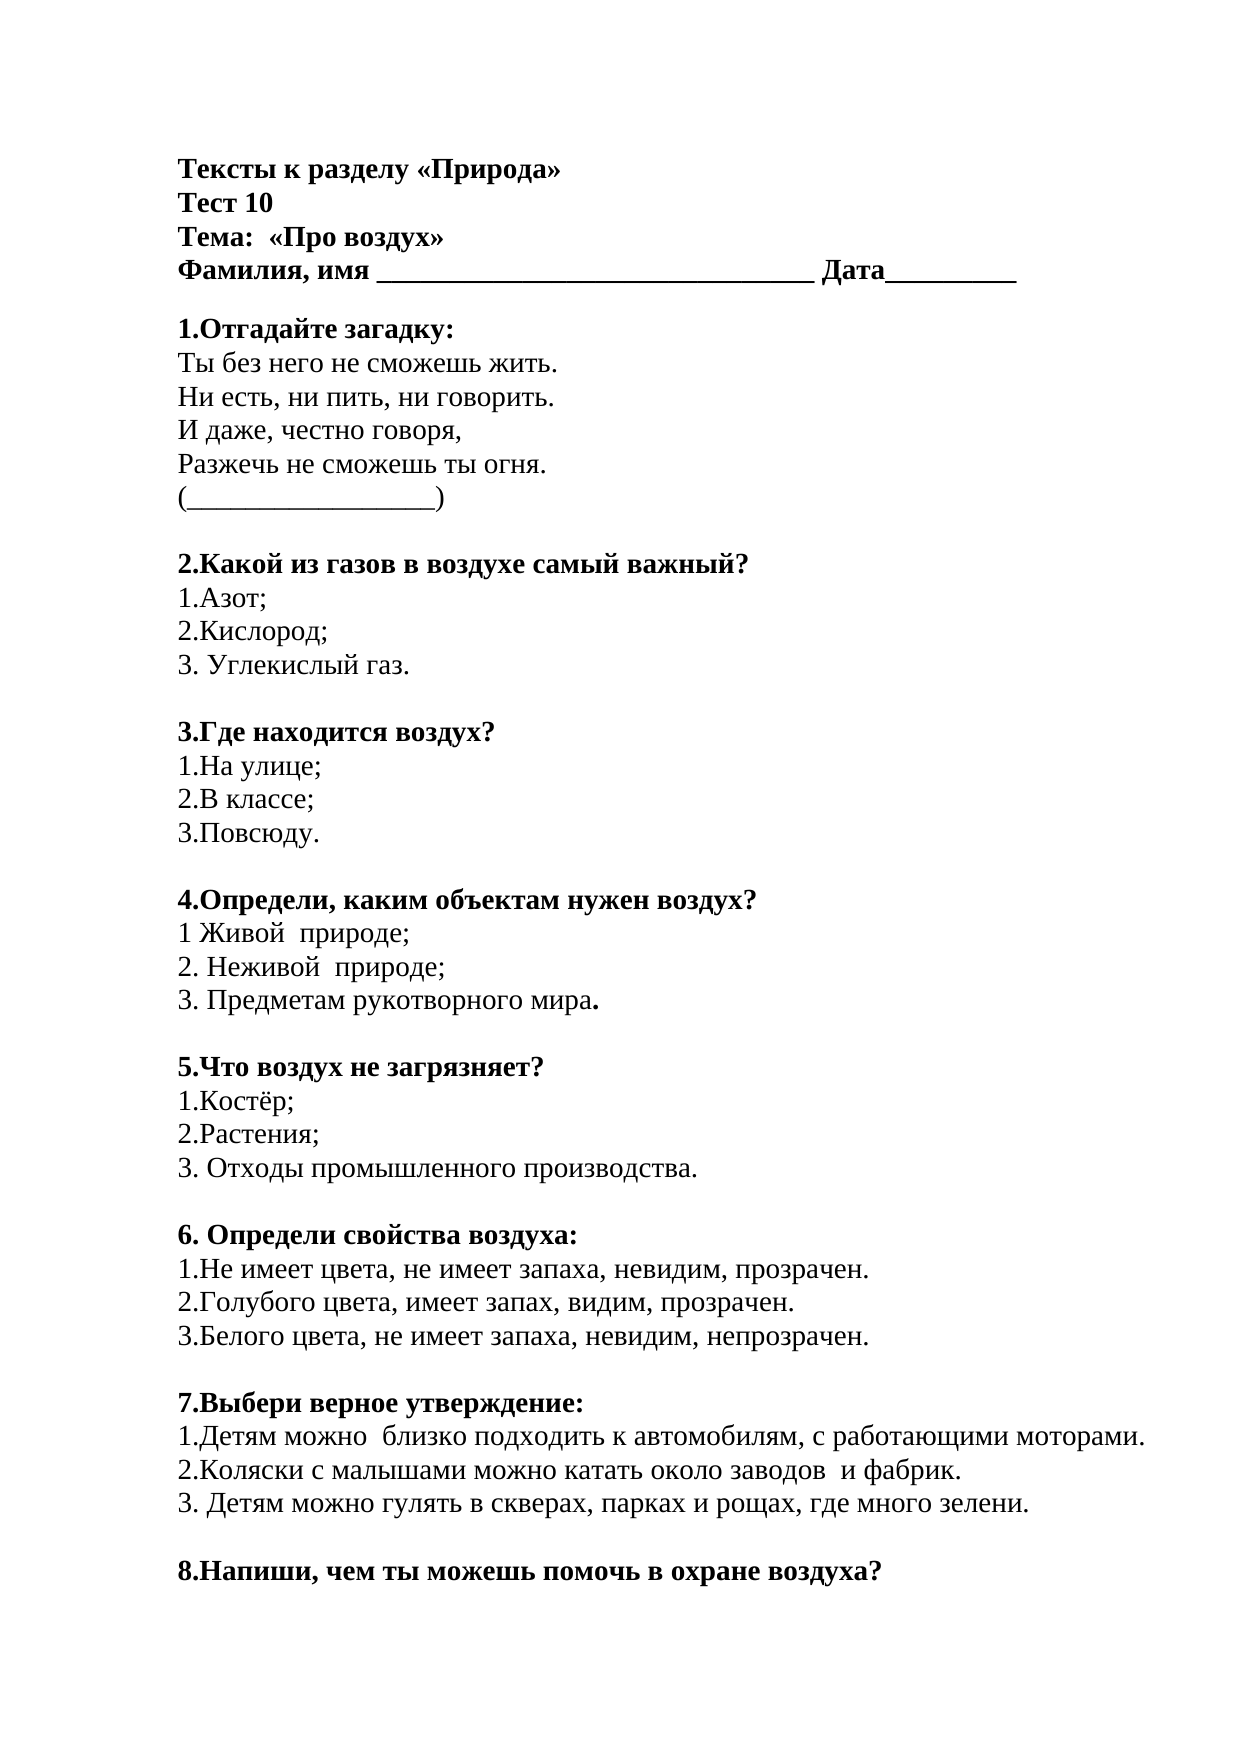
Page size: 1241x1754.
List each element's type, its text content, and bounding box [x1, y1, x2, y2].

text Тексты к разделу «Природа» [177, 152, 1152, 185]
text 1.Не имеет цвета, не имеет запаха, невидим, прозрачен. [177, 1251, 1152, 1284]
text 3.Повсюду. [177, 815, 1152, 848]
text 1.Костёр; [177, 1083, 1152, 1117]
text 2.В классе; [177, 781, 1152, 815]
text Фамилия, имя ______________________________ Дата_________ [177, 252, 1152, 286]
text 3.Где находится воздух? [177, 714, 1152, 748]
text 1.Детям можно близко подходить к автомобилям, с работающими моторами. [177, 1418, 1152, 1452]
text 2.Коляски с малышами можно катать около заводов и фабрик. [177, 1452, 1152, 1486]
text (_________________) [177, 479, 1152, 513]
text 2. Неживой природе; [177, 949, 1152, 982]
text 1.Азот; [177, 580, 1152, 613]
text 2.Кислород; [177, 613, 1152, 647]
text 3.Белого цвета, не имеет запаха, невидим, непрозрачен. [177, 1318, 1152, 1351]
text 3. Углекислый газ. [177, 647, 1152, 681]
text 1.Отгадайте загадку: [177, 312, 1152, 345]
text 2.Растения; [177, 1117, 1152, 1150]
text 8.Напиши, чем ты можешь помочь в охране воздуха? [177, 1553, 1152, 1586]
text 7.Выбери верное утверждение: [177, 1385, 1152, 1418]
text 2.Голубого цвета, имеет запах, видим, прозрачен. [177, 1284, 1152, 1318]
text 1 Живой природе; [177, 915, 1152, 949]
text 4.Определи, каким объектам нужен воздух? [177, 882, 1152, 915]
text 3. Детям можно гулять в скверах, парках и рощах, где много зелени. [177, 1486, 1152, 1519]
text 6. Определи свойства воздуха: [177, 1217, 1152, 1251]
text 2.Какой из газов в воздухе самый важный? [177, 546, 1152, 580]
text 3. Предметам рукотворного мира. [177, 982, 1152, 1016]
text 5.Что воздух не загрязняет? [177, 1049, 1152, 1083]
text 1.На улице; [177, 748, 1152, 781]
text Тест 10 [177, 185, 1152, 219]
text Ты без него не сможешь жить. Ни есть, ни пить, ни говорить. И даже, честно говоря, Разжечь не сможешь ты огня. [177, 345, 1152, 479]
text Тема: «Про воздух» [177, 219, 1152, 252]
text 3. Отходы промышленного производства. [177, 1150, 1152, 1184]
